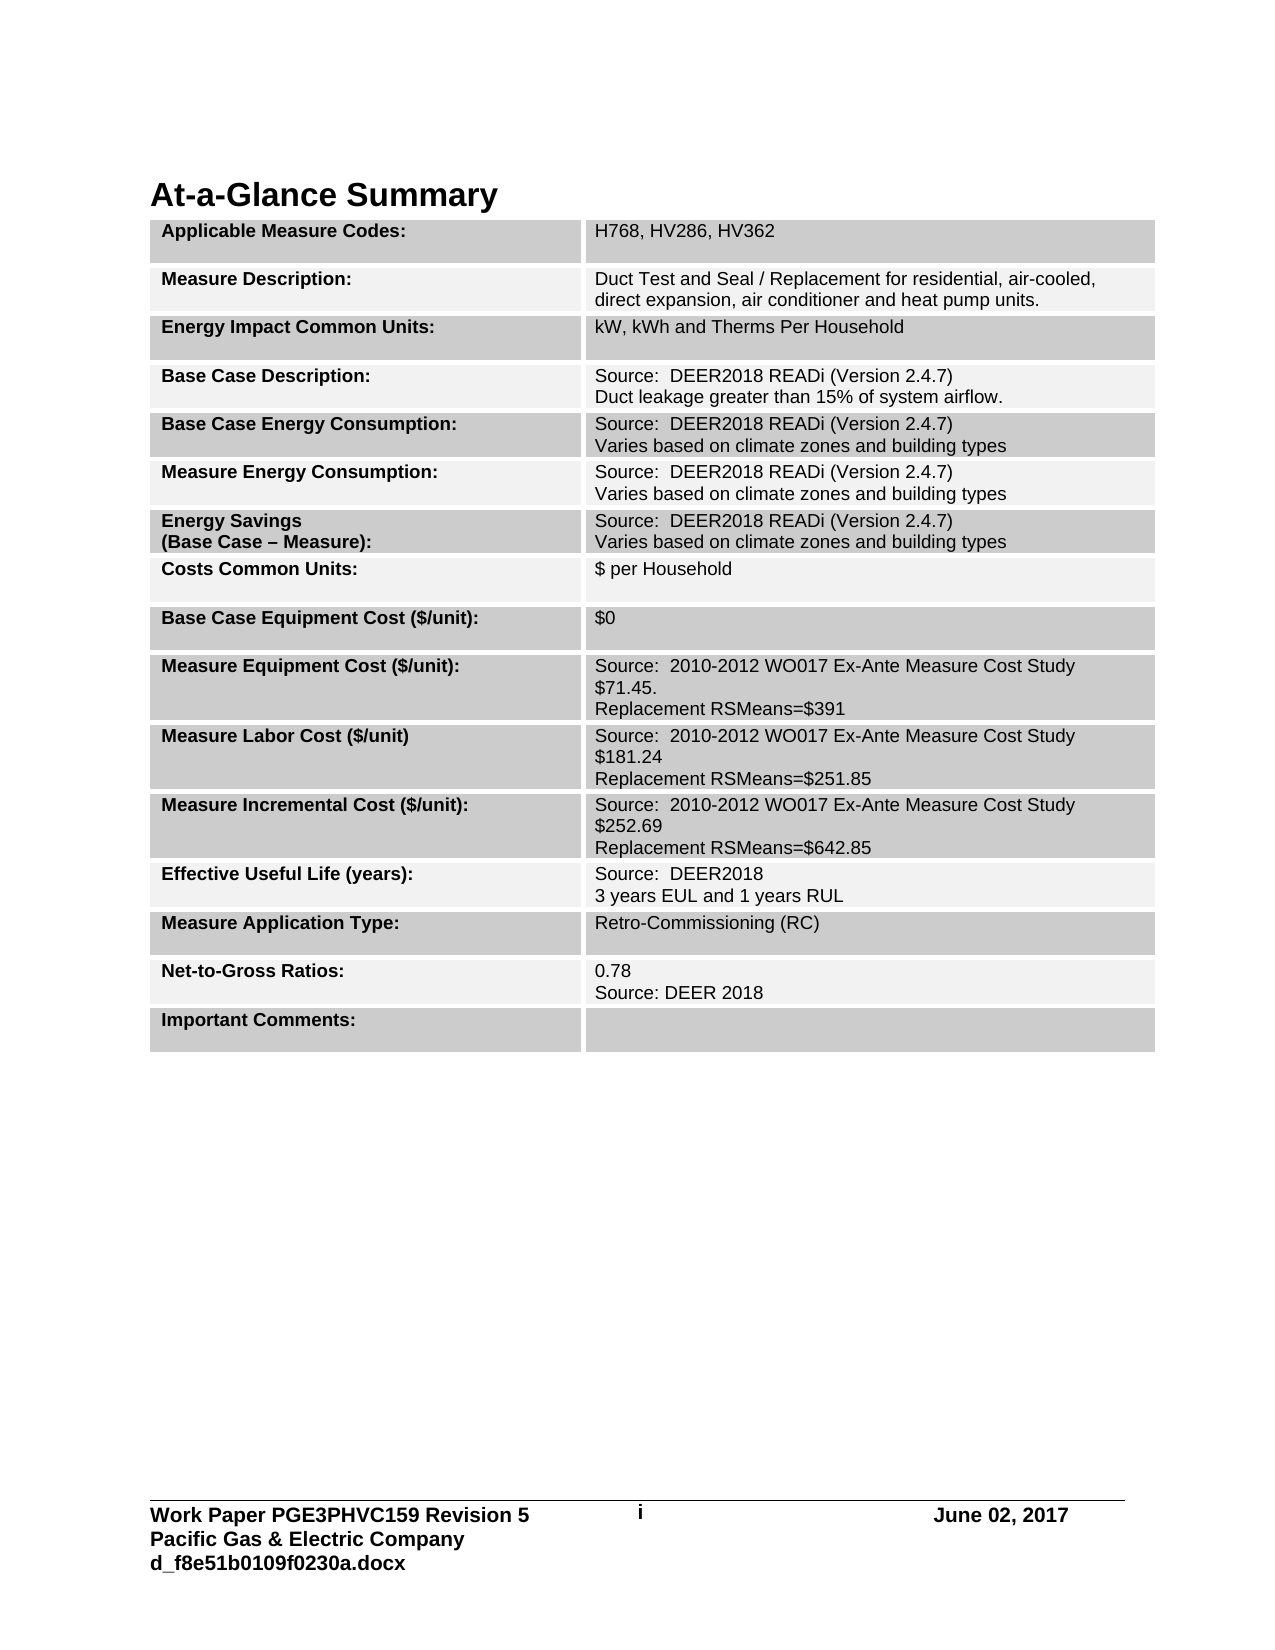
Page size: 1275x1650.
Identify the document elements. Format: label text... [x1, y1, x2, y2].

table_cell Base Case Equipment Cost ($/unit): [150, 607, 581, 650]
table_cell Source: DEER2018 3 years EUL and 1 years RUL [586, 863, 1155, 907]
table_cell Source: 2010-2012 WO017 Ex-Ante Measure Cost Study $71.45. Replacement RSMeans=$391 [586, 655, 1155, 720]
table_cell Net-to-Gross Ratios: [150, 960, 581, 1004]
table_cell Retro-Commissioning (RC) [586, 912, 1155, 955]
table_header Applicable Measure Codes: [150, 220, 581, 263]
table_cell Source: DEER2018 READi (Version 2.4.7) Varies based on climate zones and building types [586, 461, 1155, 505]
subtitle At-a-Glance Summary [150, 175, 1125, 213]
table_cell Source: 2010-2012 WO017 Ex-Ante Measure Cost Study $181.24 Replacement RSMeans=$251.85 [586, 725, 1155, 789]
table_cell $0 [586, 607, 1155, 650]
table_cell Measure Incremental Cost ($/unit): [150, 794, 581, 858]
table_cell Effective Useful Life (years): [150, 863, 581, 907]
table_cell $ per Household [586, 558, 1155, 602]
table_cell [586, 1008, 1155, 1052]
table_cell Measure Application Type: [150, 912, 581, 955]
table_cell kW, kWh and Therms Per Household [586, 316, 1155, 360]
table_cell Measure Labor Cost ($/unit) [150, 725, 581, 789]
table_cell Source: DEER2018 READi (Version 2.4.7) Varies based on climate zones and building types [586, 413, 1155, 457]
table_cell Source: DEER2018 READi (Version 2.4.7) Varies based on climate zones and building types [586, 510, 1155, 553]
table_cell Energy Impact Common Units: [150, 316, 581, 360]
table_cell Base Case Description: [150, 365, 581, 408]
table_cell Measure Equipment Cost ($/unit): [150, 655, 581, 720]
table_cell Energy Savings (Base Case – Measure): [150, 510, 581, 553]
table_cell 0.78 Source: DEER 2018 [586, 960, 1155, 1004]
table_cell Measure Energy Consumption: [150, 461, 581, 505]
table_cell Duct Test and Seal / Replacement for residential, air-cooled, direct expansion, air conditioner and heat pump units. [586, 268, 1155, 311]
table_cell Source: 2010-2012 WO017 Ex-Ante Measure Cost Study $252.69 Replacement RSMeans=$642.85 [586, 794, 1155, 858]
table_cell Costs Common Units: [150, 558, 581, 602]
table_cell Measure Description: [150, 268, 581, 311]
table_cell Base Case Energy Consumption: [150, 413, 581, 457]
table_cell Source: DEER2018 READi (Version 2.4.7) Duct leakage greater than 15% of system airflow. [586, 365, 1155, 408]
table_cell Important Comments: [150, 1008, 581, 1052]
table_header H768, HV286, HV362 [586, 220, 1155, 263]
